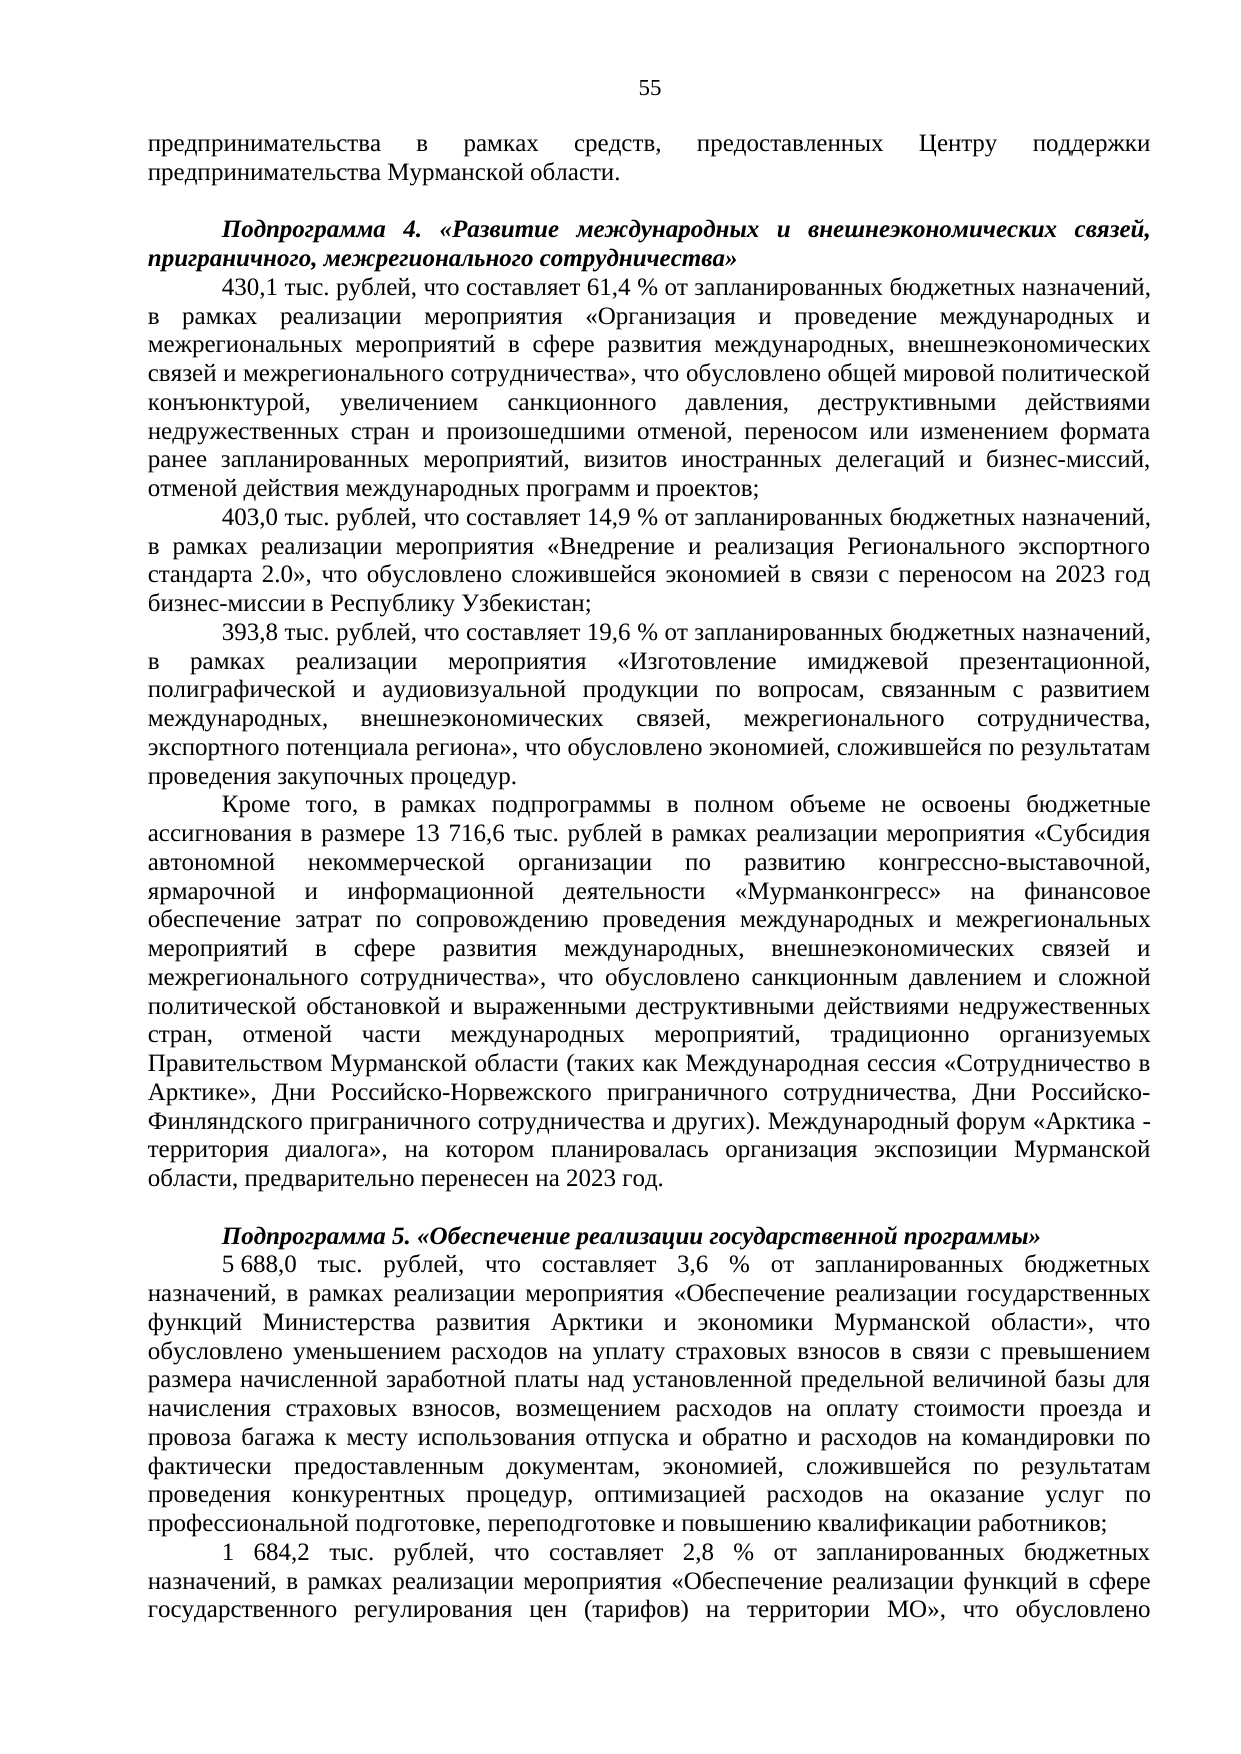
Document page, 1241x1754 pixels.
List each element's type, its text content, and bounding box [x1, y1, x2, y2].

text Кроме того, в рамках подпрограммы в полном объеме не освоены бюджетные ассигнования в размере 13 716,6 тыс. рублей в рамках реализации мероприятия «Субсидия автономной некоммерческой организации по развитию конгрессно-выставочной, ярмарочной и информационной деятельности «Мурманконгресс» на финансовое обеспечение затрат по сопровождению проведения международных и межрегиональных мероприятий в сфере развития международных, внешнеэкономических связей и межрегионального сотрудничества», что обусловлено санкционным давлением и сложной политической обстановкой и выраженными деструктивными действиями недружественных стран, отменой части международных мероприятий, традиционно организуемых Правительством Мурманской области (таких как Международная сессия «Сотрудничество в Арктике», Дни Российско-Норвежского приграничного сотрудничества, Дни Российско-Финляндского приграничного сотрудничества и других). Международный форум «Арктика - территория диалога», на котором планировалась организация экспозиции Мурманской области, предварительно перенесен на 2023 год. [148, 789, 1152, 1192]
text Подпрограмма 5. «Обеспечение реализации государственной программы» [148, 1221, 1152, 1249]
text 5 688,0 тыс. рублей, что составляет 3,6 % от запланированных бюджетных назначений, в рамках реализации мероприятия «Обеспечение реализации государственных функций Министерства развития Арктики и экономики Мурманской области», что обусловлено уменьшением расходов на уплату страховых взносов в связи с превышением размера начисленной заработной платы над установленной предельной величиной базы для начисления страховых взносов, возмещением расходов на оплату стоимости проезда и провоза багажа к месту использования отпуска и обратно и расходов на командировки по фактически предоставленным документам, экономией, сложившейся по результатам проведения конкурентных процедур, оптимизацией расходов на оказание услуг по профессиональной подготовке, переподготовке и повышению квалификации работников; [148, 1249, 1152, 1537]
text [148, 128, 1152, 186]
text 403,0 тыс. рублей, что составляет 14,9 % от запланированных бюджетных назначений, в рамках реализации мероприятия «Внедрение и реализация Регионального экспортного стандарта 2.0», что обусловлено сложившейся экономией в связи с переносом на 2023 год бизнес-миссии в Республику Узбекистан; [148, 502, 1152, 617]
text Подпрограмма 4. «Развитие международных и внешнеэкономических связей, приграничного, межрегионального сотрудничества» [148, 214, 1152, 272]
text 393,8 тыс. рублей, что составляет 19,6 % от запланированных бюджетных назначений, в рамках реализации мероприятия «Изготовление имиджевой презентационной, полиграфической и аудиовизуальной продукции по вопросам, связанным с развитием международных, внешнеэкономических связей, межрегионального сотрудничества, экспортного потенциала региона», что обусловлено экономией, сложившейся по результатам проведения закупочных процедур. [148, 617, 1152, 789]
text 430,1 тыс. рублей, что составляет 61,4 % от запланированных бюджетных назначений, в рамках реализации мероприятия «Организация и проведение международных и межрегиональных мероприятий в сфере развития международных, внешнеэкономических связей и межрегионального сотрудничества», что обусловлено общей мировой политической конъюнктурой, увеличением санкционного давления, деструктивными действиями недружественных стран и произошедшими отменой, переносом или изменением формата ранее запланированных мероприятий, визитов иностранных делегаций и бизнес-миссий, отменой действия международных программ и проектов; [148, 272, 1152, 502]
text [148, 1537, 1152, 1623]
